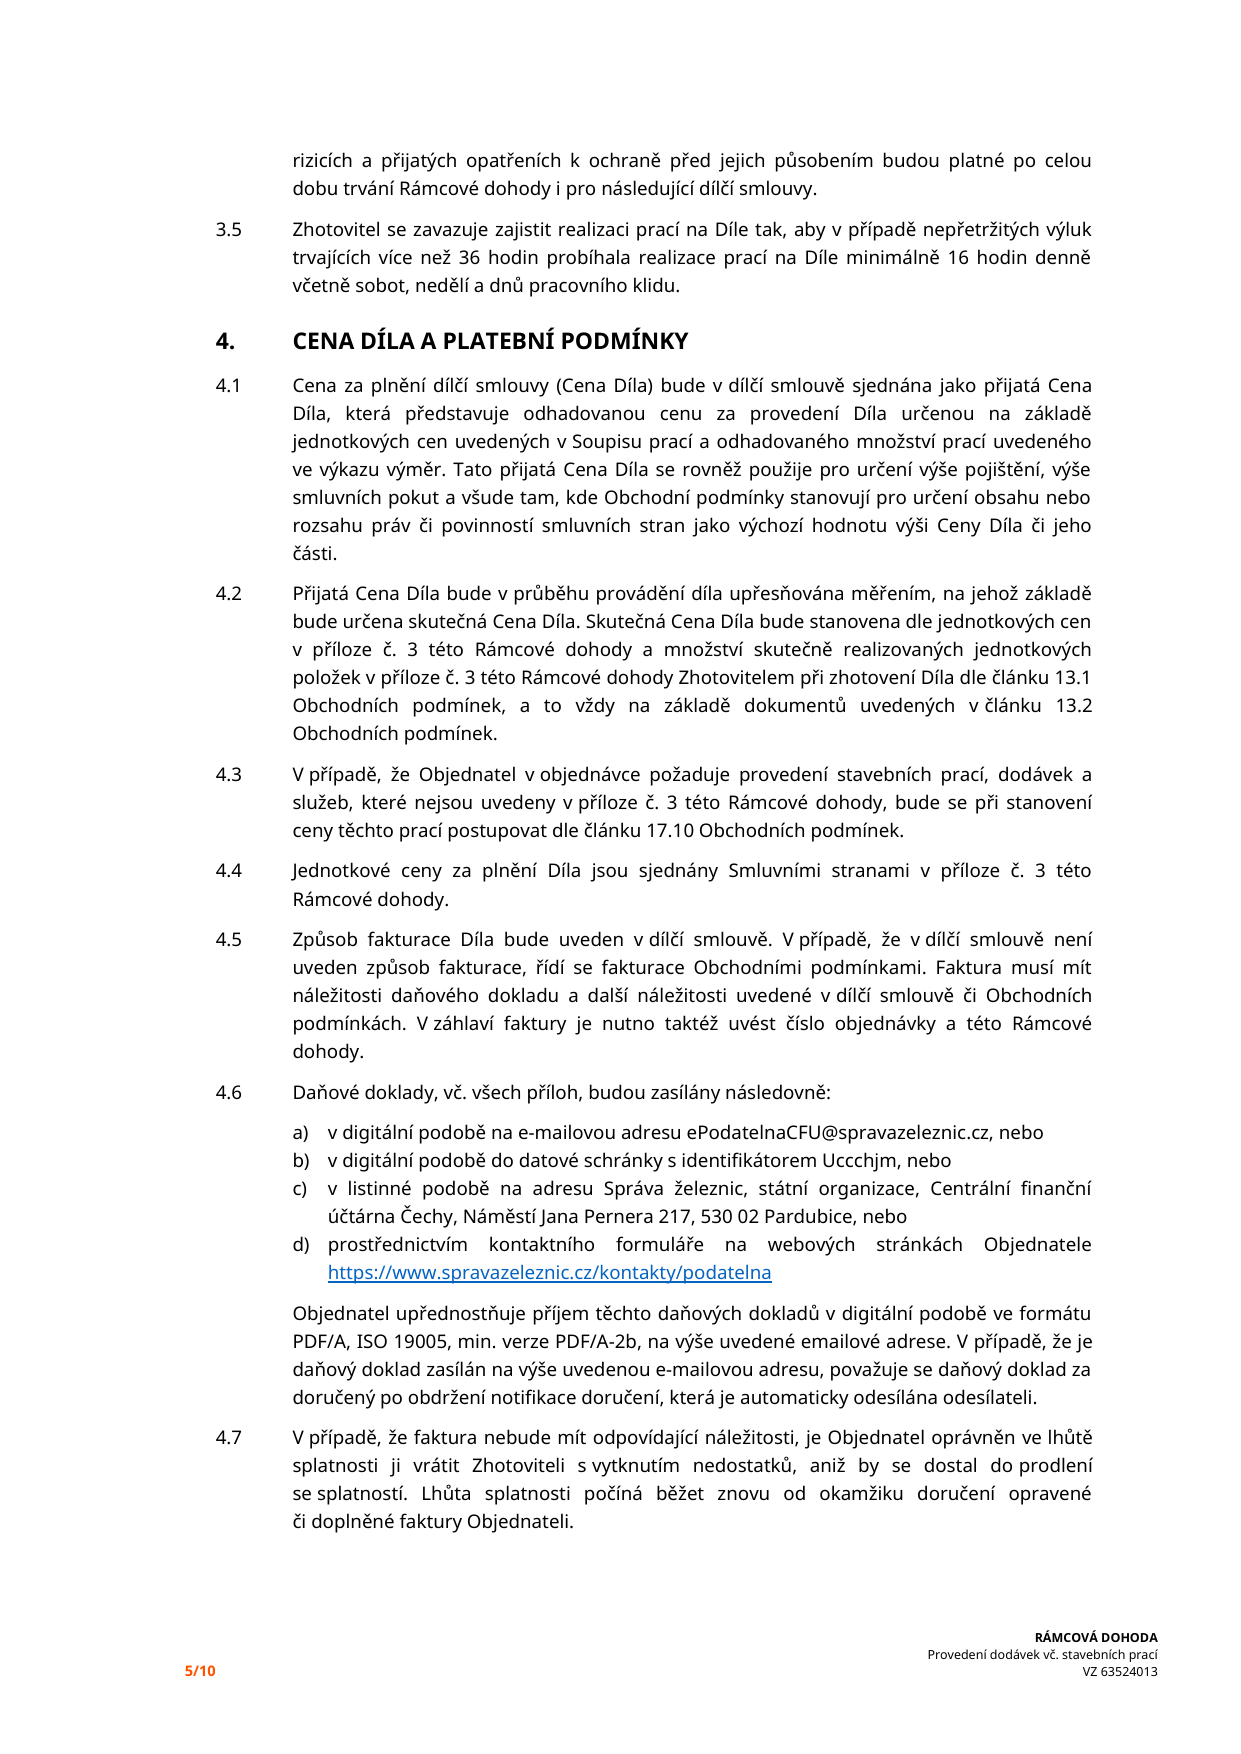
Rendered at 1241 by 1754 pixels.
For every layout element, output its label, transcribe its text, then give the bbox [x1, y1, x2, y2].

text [216, 147, 1093, 201]
text Způsob fakturace Díla bude uveden v dílčí smlouvě. V případě, že v dílčí smlouvě není uveden způsob fakturace, řídí se fakturace Obchodními podmínkami. Faktura musí mít náležitosti daňového dokladu a další náležitosti uvedené v dílčí smlouvě či Obchodních podmínkách. V záhlaví faktury je nutno taktéž uvést číslo objednávky a této Rámcové dohody. [216, 926, 1093, 1064]
text V případě, že Objednatel v objednávce požaduje provedení stavebních prací, dodávek a služeb, které nejsou uvedeny v příloze č. 3 této Rámcové dohody, bude se při stanovení ceny těchto prací postupovat dle článku 17.10 Obchodních podmínek. [216, 761, 1093, 843]
text V případě, že faktura nebude mít odpovídající náležitosti, je Objednatel oprávněn ve lhůtě splatnosti ji vrátit Zhotoviteli s vytknutím nedostatků, aniž by se dostal do prodlení se splatností. Lhůta splatnosti počíná běžet znovu od okamžiku doručení opravené či doplněné faktury Objednateli. [216, 1425, 1093, 1534]
text prostřednictvím kontaktního formuláře na webových stránkách Objednatele https://www.spravazeleznic.cz/kontakty/podatelna [292, 1232, 1093, 1285]
text Daňové doklady, vč. všech příloh, budou zasílány následovně: [216, 1079, 1093, 1104]
text Zhotovitel se zavazuje zajistit realizaci prací na Díle tak, aby v případě nepřetržitých výluk trvajících více než 36 hodin probíhala realizace prací na Díle minimálně 16 hodin denně včetně sobot, nedělí a dnů pracovního klidu. [216, 216, 1093, 298]
text Jednotkové ceny za plnění Díla jsou sjednány Smluvními stranami v příloze č. 3 této Rámcové dohody. [216, 858, 1093, 911]
text Cena za plnění dílčí smlouvy (Cena Díla) bude v dílčí smlouvě sjednána jako přijatá Cena Díla, která představuje odhadovanou cenu za provedení Díla určenou na základě jednotkových cen uvedených v Soupisu prací a odhadovaného množství prací uvedeného ve výkazu výměr. Tato přijatá Cena Díla se rovněž použije pro určení výše pojištění, výše smluvních pokut a všude tam, kde Obchodní podmínky stanovují pro určení obsahu nebo rozsahu práv či povinností smluvních stran jako výchozí hodnotu výši Ceny Díla či jeho části. [216, 372, 1093, 566]
text v listinné podobě na adresu Správa železnic, státní organizace, Centrální finanční účtárna Čechy, Náměstí Jana Pernera 217, 530 02 Pardubice, nebo [292, 1176, 1093, 1229]
text Objednatel upřednostňuje příjem těchto daňových dokladů v digitální podobě ve formátu PDF/A, ISO 19005, min. verze PDF/A-2b, na výše uvedené emailové adrese. V případě, že je daňový doklad zasílán na výše uvedenou e-mailovou adresu, považuje se daňový doklad za doručený po obdržení notifikace doručení, která je automaticky odesílána odesílateli. [292, 1300, 1093, 1410]
text CENA DÍLA A PLATEBNÍ PODMÍNKY [216, 325, 1093, 356]
list v digitální podobě na e-mailovou adresu ePodatelnaCFU@spravazeleznic.cz, nebo [292, 1119, 1093, 1145]
text v digitální podobě do datové schránky s identifikátorem Uccchjm, nebo [292, 1147, 1093, 1173]
text Přijatá Cena Díla bude v průběhu provádění díla upřesňována měřením, na jehož základě bude určena skutečná Cena Díla. Skutečná Cena Díla bude stanovena dle jednotkových cen v příloze č. 3 této Rámcové dohody a množství skutečně realizovaných jednotkových položek v příloze č. 3 této Rámcové dohody Zhotovitelem při zhotovení Díla dle článku 13.1 Obchodních podmínek, a to vždy na základě dokumentů uvedených v článku 13.2 Obchodních podmínek. [216, 581, 1093, 746]
